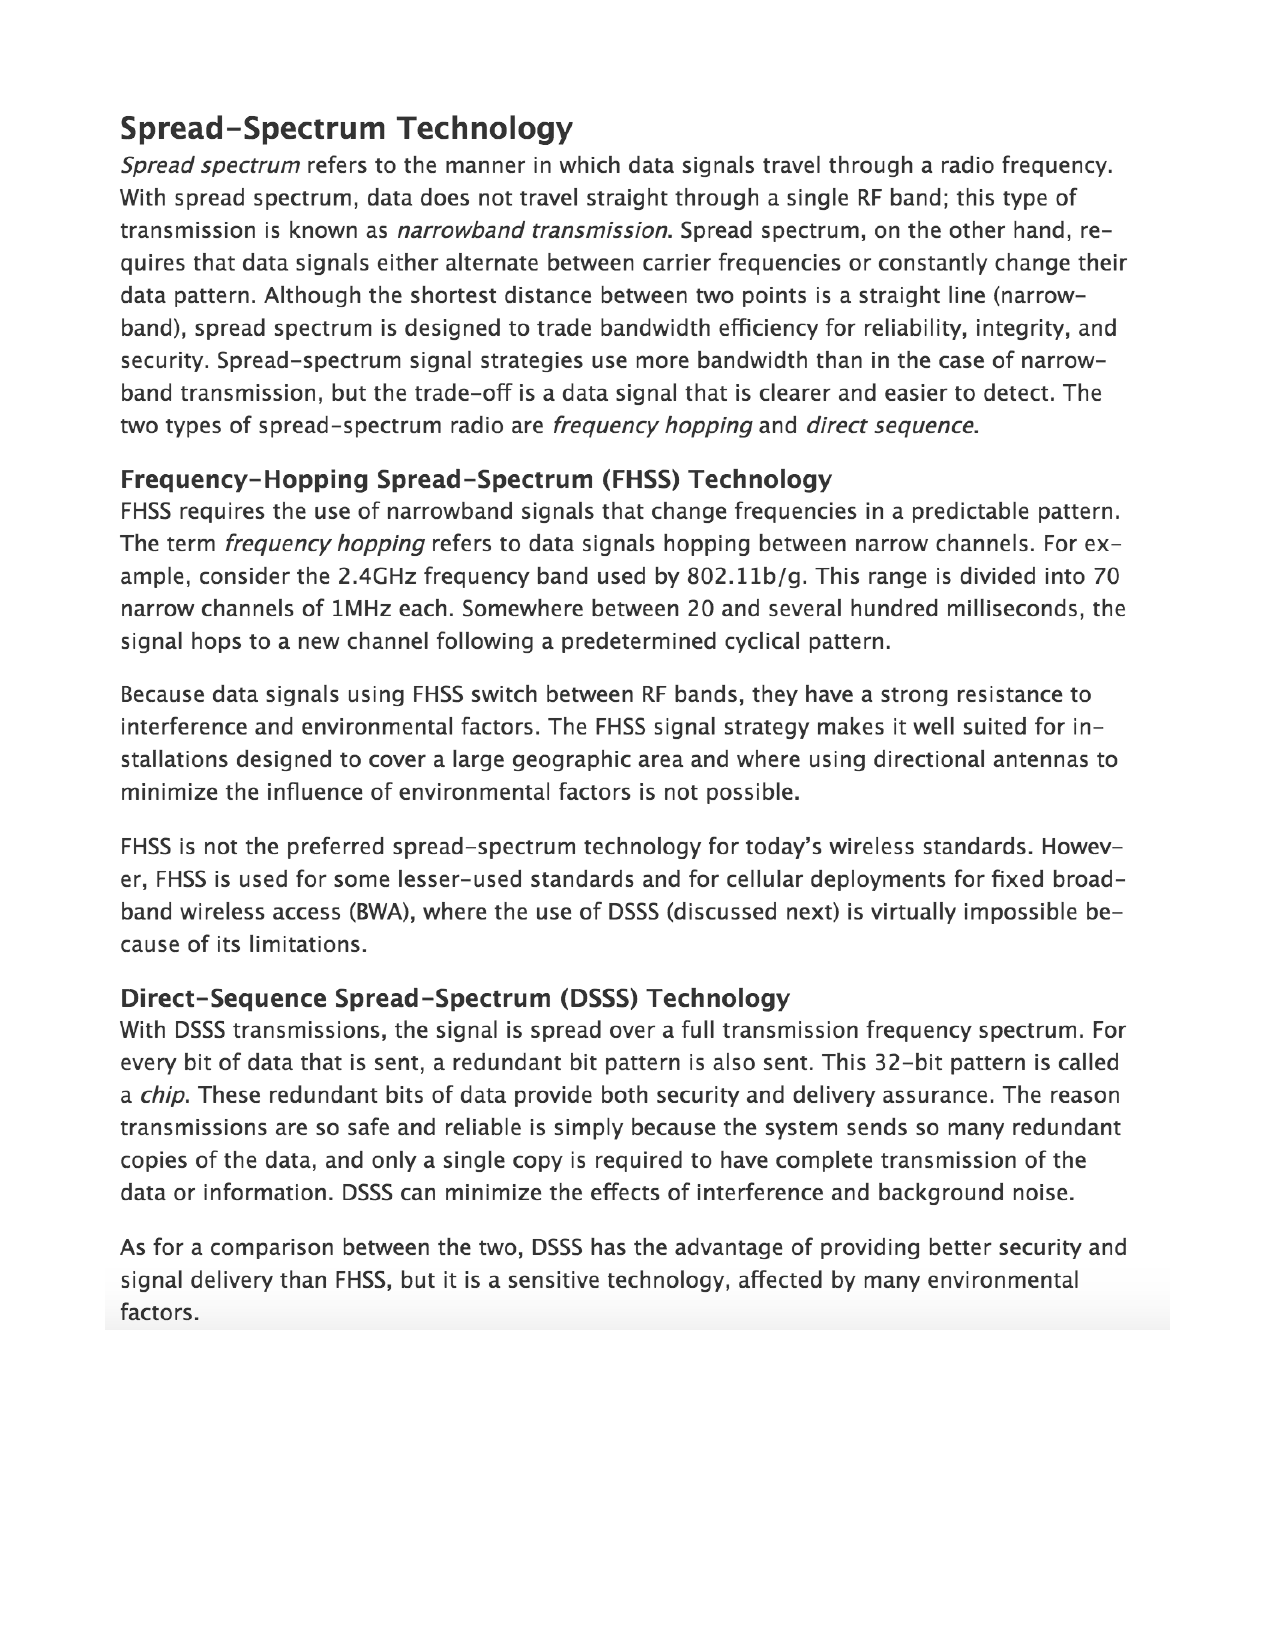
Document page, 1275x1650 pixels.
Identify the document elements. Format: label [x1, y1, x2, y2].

picture [105, 105, 1170, 1330]
